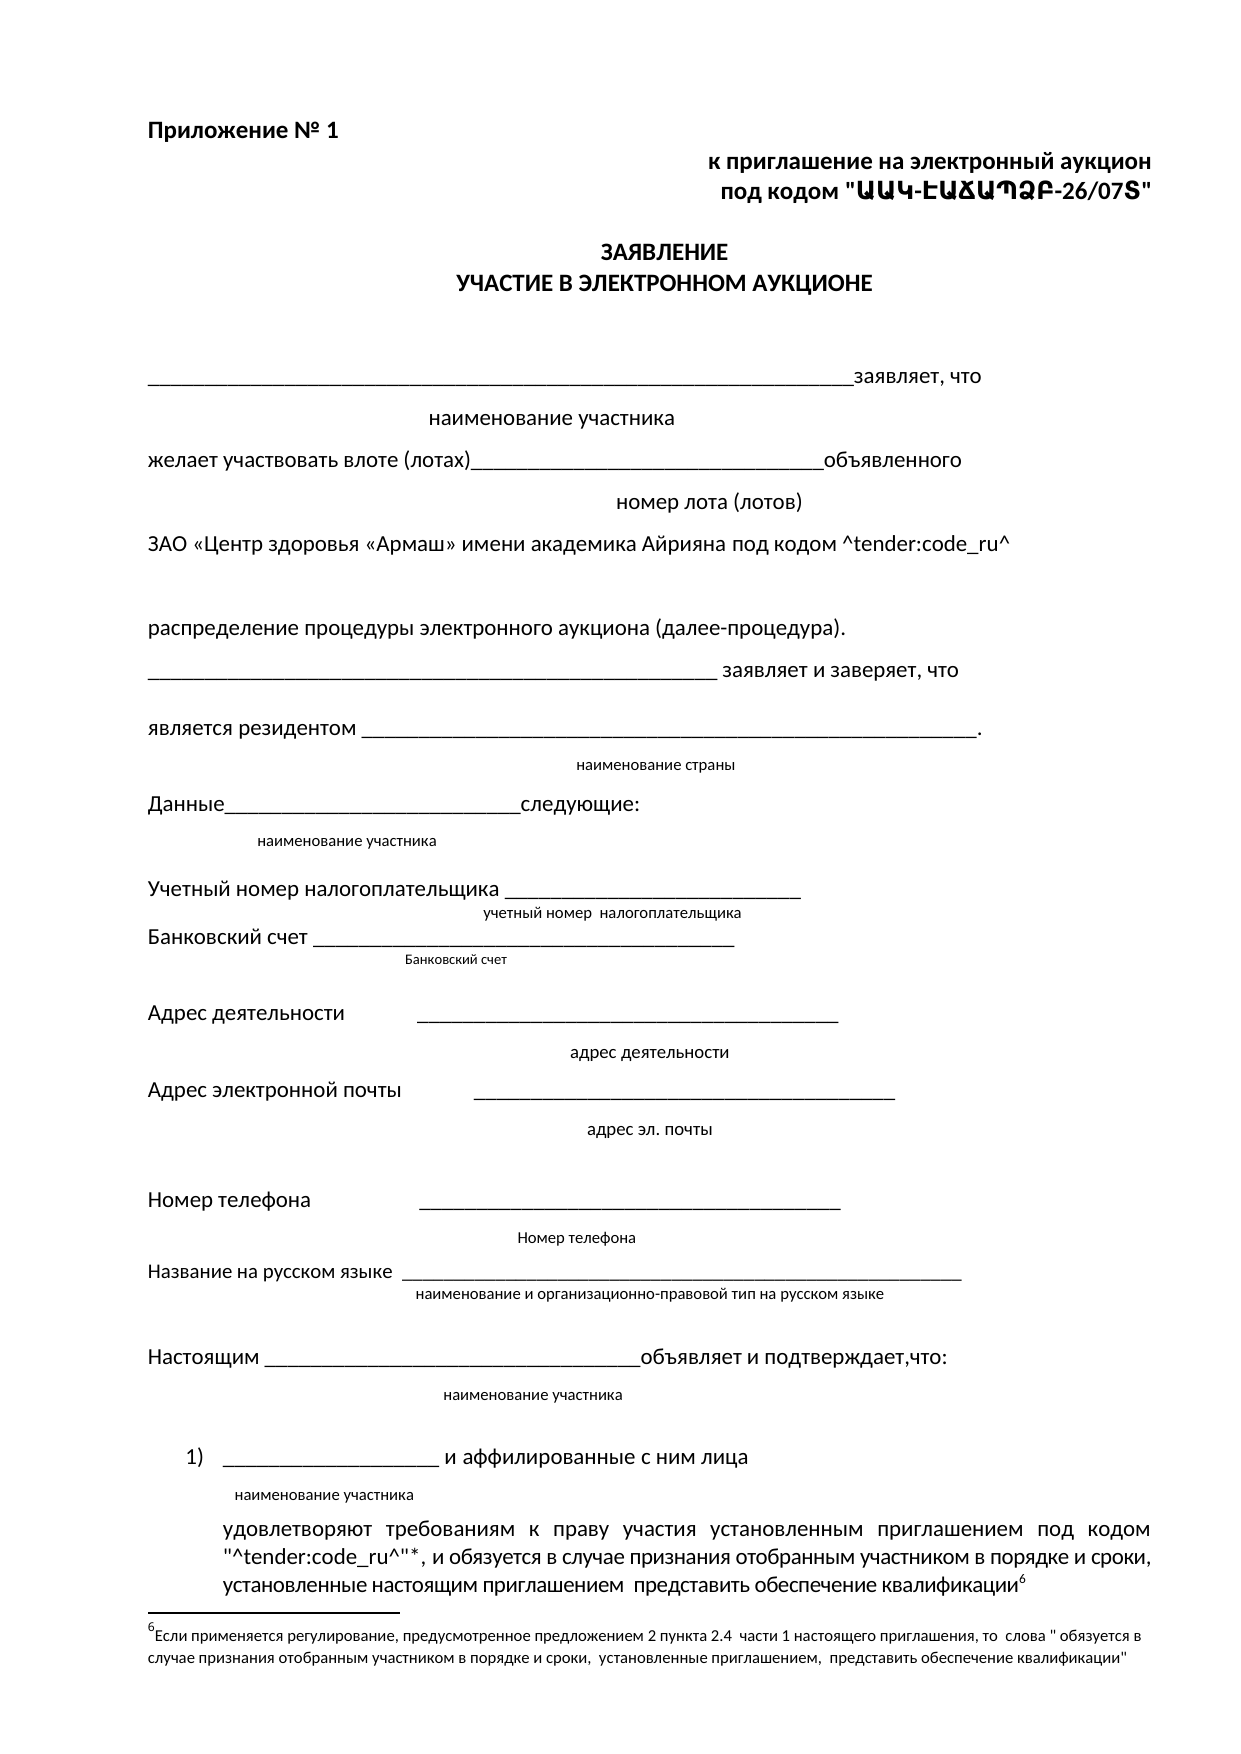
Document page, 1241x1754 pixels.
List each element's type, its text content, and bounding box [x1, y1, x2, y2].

text распределение процедуры электронного аукциона (далее-процедура). [148, 613, 1152, 641]
text адрес эл. почты [148, 1117, 1152, 1140]
list ___________________ и аффилированные с ним лица [185, 1442, 1152, 1470]
list удовлетворяют требованиям к праву участия установленным приглашением под кодом "^tender:code_ru^"*, и обязуется в случае признания отобранным участником в порядке и сроки, установленные настоящим приглашением представить обеспечение квалификации [223, 1514, 1152, 1598]
text адрес деятельности [148, 1040, 1152, 1063]
text наименование участника [428, 403, 1152, 431]
text является резидентом ______________________________________________________. [148, 713, 1152, 741]
text 2.4 На этапе аукциона участник представляет сниженные ценовые предложения в порядке, установленном пунктом 2.2 части 2 настоящего приглашения, без необходимости загрузки новых документов в систему. Приложение № 1 [148, 86, 1152, 145]
text наименование участника [148, 831, 1152, 851]
text желает участвовать влоте (лотах)_______________________________объявленного [148, 445, 1152, 473]
text Адрес электронной почты _____________________________________ [148, 1075, 1152, 1103]
text наименование участника [443, 1384, 1152, 1404]
text номер лота (лотов) [606, 487, 1152, 515]
text под кодом "ԱԱԿ-ԷԱՃԱՊՁԲ-26/07Տ" [177, 176, 1152, 206]
text __________________________________________________ заявляет и заверяет, что [148, 655, 1152, 683]
text наименование и организационно-правовой тип на русском языке [148, 1283, 1152, 1304]
text наименование страны [576, 754, 1152, 775]
text УЧАСТИЕ В ЭЛЕКТРОННОМ АУКЦИОНЕ [177, 267, 1152, 298]
text Номер телефона _____________________________________ [148, 1186, 1152, 1213]
text наименование участника [148, 1484, 1152, 1504]
text Адрес деятельности _____________________________________ [148, 998, 1152, 1026]
text Название на русском языке ______________________________________________________ [148, 1258, 1152, 1283]
text к приглашение на электронный аукцион [177, 145, 1152, 176]
text Банковский счет [148, 950, 1152, 968]
text Учетный номер налогоплательщика __________________________ [148, 874, 1152, 902]
text учетный номер налогоплательщика [148, 902, 1152, 922]
text Банковский счет _____________________________________ [148, 922, 1152, 950]
text ЗАО «Центр здоровья «Армаш» имени академика Айрияна под кодом ^tender:code_ru^ [148, 529, 1152, 557]
text ______________________________________________________________заявляет, что [148, 361, 1152, 389]
text Настоящим _________________________________объявляет и подтверждает,что: [148, 1342, 1152, 1370]
text Номер телефона [517, 1227, 1152, 1248]
text Данные__________________________следующие: [148, 789, 1152, 817]
text ЗАЯВЛЕНИЕ [177, 237, 1152, 267]
